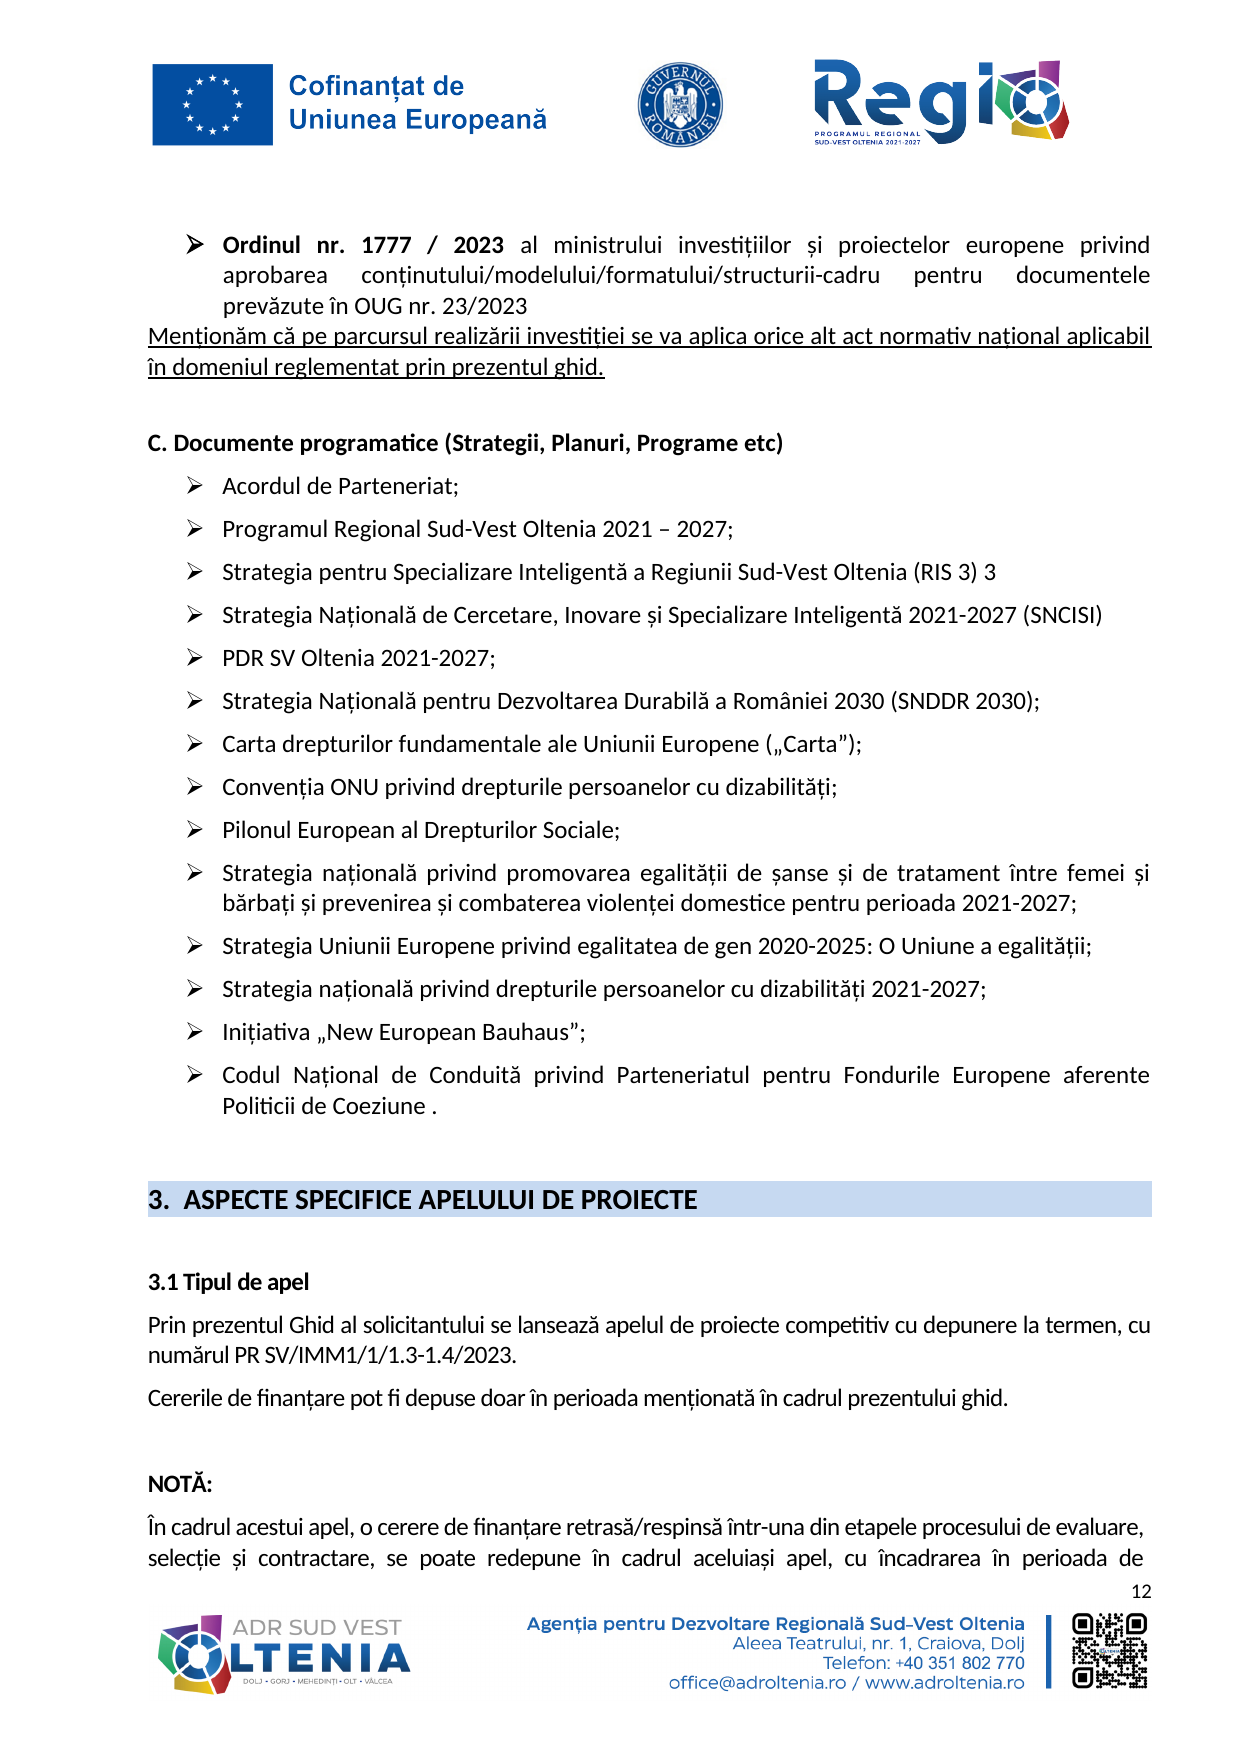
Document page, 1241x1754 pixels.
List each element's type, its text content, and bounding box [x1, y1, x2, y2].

subtitle 3.1 Tipul de apel [148, 1266, 1152, 1296]
text Menționăm că pe parcursul realizării investiției se va aplica orice alt act normativ național aplicabil în domeniul reglementat prin prezentul ghid. [148, 320, 1152, 346]
text Prin prezentul Ghid al solicitantului se lansează apelul de proiecte competitiv cu depunere la termen, cu numărul PR SV/IMM1/1/1.3-1.4/2023. [148, 1309, 1152, 1370]
list Ordinul nr. 1777 / 2023 al ministrului investițiilor și proiectelor europene privind aprobarea conținutului/modelului/formatului/structurii-cadru pentru documentele prevăzute în OUG nr. 23/2023 [185, 229, 1152, 320]
list Strategia Uniunii Europene privind egalitatea de gen 2020-2025: O Uniune a egalității; [185, 931, 1152, 961]
picture [633, 60, 728, 149]
list Pilonul European al Drepturilor Sociale; [185, 814, 1152, 844]
list Strategia Națională pentru Dezvoltarea Durabilă a României 2030 (SNDDR 2030); [185, 685, 1152, 715]
text C. Documente programatice (Strategii, Planuri, Programe etc) [148, 427, 1152, 457]
text Menționăm că pe parcursul realizării investiției se va aplica orice alt act normativ național aplicabil în domeniul reglementat prin prezentul ghid. [148, 348, 1152, 381]
subtitle 3. ASPECTE SPECIFICE APELULUI DE PROIECTE [148, 1181, 1152, 1217]
picture [147, 59, 549, 149]
picture [148, 1604, 1152, 1701]
list Convenția ONU privind drepturile persoanelor cu dizabilități; [185, 771, 1152, 801]
picture [812, 58, 1071, 147]
list Strategia națională privind promovarea egalității de șanse și de tratament între femei și bărbați și prevenirea și combaterea violenței domestice pentru perioada 2021-2027; [185, 857, 1152, 918]
list Strategia națională privind drepturile persoanelor cu dizabilități 2021-2027; [185, 973, 1152, 1004]
text Cererile de finanțare pot fi depuse doar în perioada menționată în cadrul prezentului ghid. [148, 1382, 1152, 1413]
list Carta drepturilor fundamentale ale Uniunii Europene („Carta”); [185, 728, 1152, 758]
list Programul Regional Sud-Vest Oltenia 2021 – 2027; [185, 513, 1152, 543]
list Acordul de Parteneriat; [185, 470, 1152, 500]
list Strategia pentru Specializare Inteligentă a Regiunii Sud-Vest Oltenia (RIS 3) 3 [185, 556, 1152, 586]
list Inițiativa „New European Bauhaus”; [185, 1017, 1152, 1047]
list Codul Național de Conduită privind Parteneriatul pentru Fondurile Europene aferente Politicii de Coeziune . [185, 1059, 1152, 1121]
text NOTĂ: [148, 1468, 1146, 1499]
list PDR SV Oltenia 2021-2027; [185, 642, 1152, 672]
list Strategia Națională de Cercetare, Inovare și Specializare Inteligentă 2021-2027 (SNCISI) [185, 599, 1152, 629]
